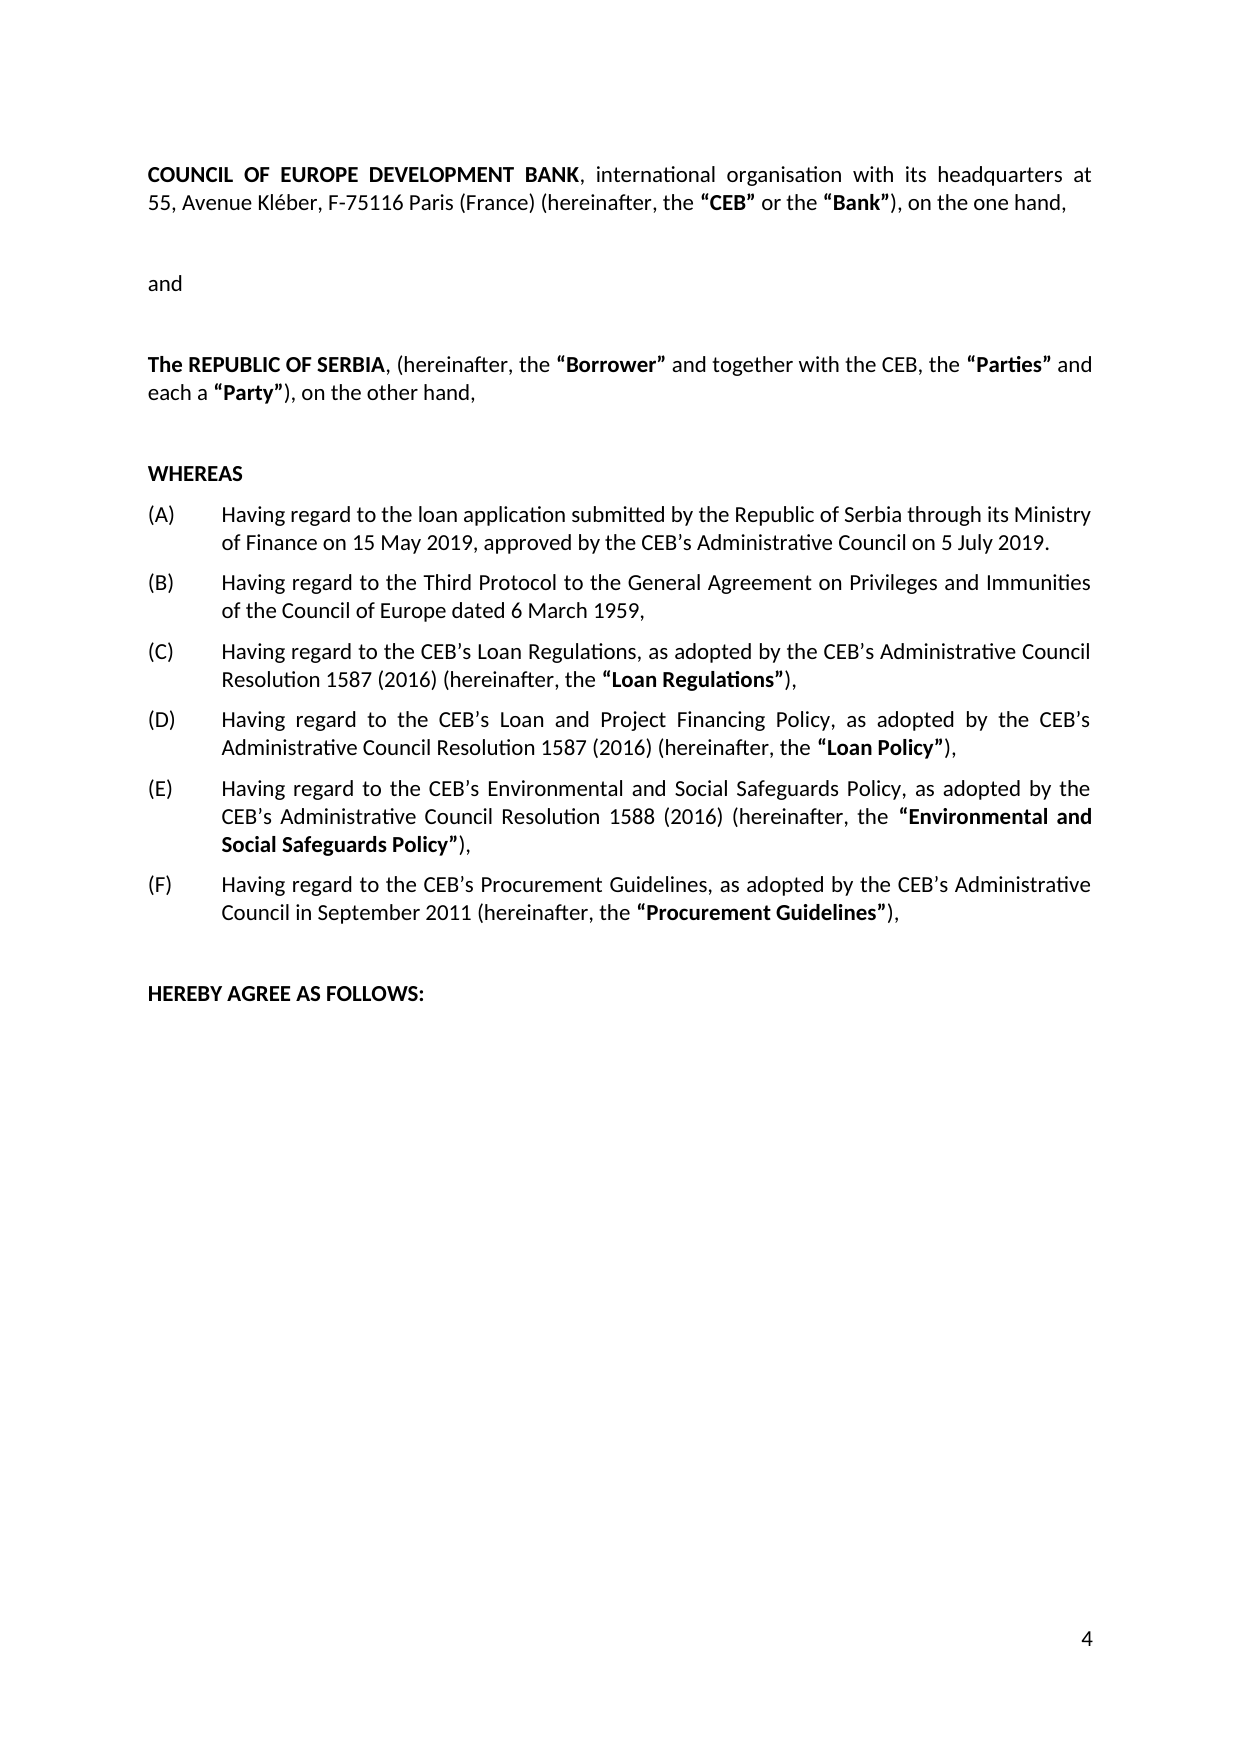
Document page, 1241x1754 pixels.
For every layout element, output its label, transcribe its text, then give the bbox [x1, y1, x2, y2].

text (E) Having regard to the CEB’s Environmental and Social Safeguards Policy, as adopted by the CEB’s Administrative Council Resolution 1588 (2016) (hereinafter, the “Environmental and Social Safeguards Policy”), [148, 774, 1093, 858]
text and [148, 269, 1093, 297]
text (F) Having regard to the CEB’s Procurement Guidelines, as adopted by the CEB’s Administrative Council in September 2011 (hereinafter, the “Procurement Guidelines”), [148, 871, 1093, 927]
text (D) Having regard to the CEB’s Loan and Project Financing Policy, as adopted by the CEB’s Administrative Council Resolution 1587 (2016) (hereinafter, the “Loan Policy”), [148, 705, 1093, 761]
text (A) Having regard to the loan application submitted by the Republic of Serbia through its Ministry of Finance on 15 May 2019, approved by the CEB’s Administrative Council on 5 July 2019. [148, 500, 1093, 556]
text WHEREAS [148, 459, 1093, 487]
text COUNCIL OF EUROPE DEVELOPMENT BANK, international organisation with its headquarters at 55, Avenue Kléber, F-75116 Paris (France) (hereinafter, the “CEB” or the “Bank”), on the one hand, [148, 160, 1093, 216]
text The REPUBLIC OF SERBIA, (hereinafter, the “Borrower” and together with the CEB, the “Parties” and each a “Party”), on the other hand, [148, 350, 1093, 406]
text (C) Having regard to the CEB’s Loan Regulations, as adopted by the CEB’s Administrative Council Resolution 1587 (2016) (hereinafter, the “Loan Regulations”), [148, 637, 1093, 693]
text HEREBY AGREE AS FOLLOWS: [148, 979, 1093, 1008]
text (B) Having regard to the Third Protocol to the General Agreement on Privileges and Immunities of the Council of Europe dated 6 March 1959, [148, 568, 1093, 624]
